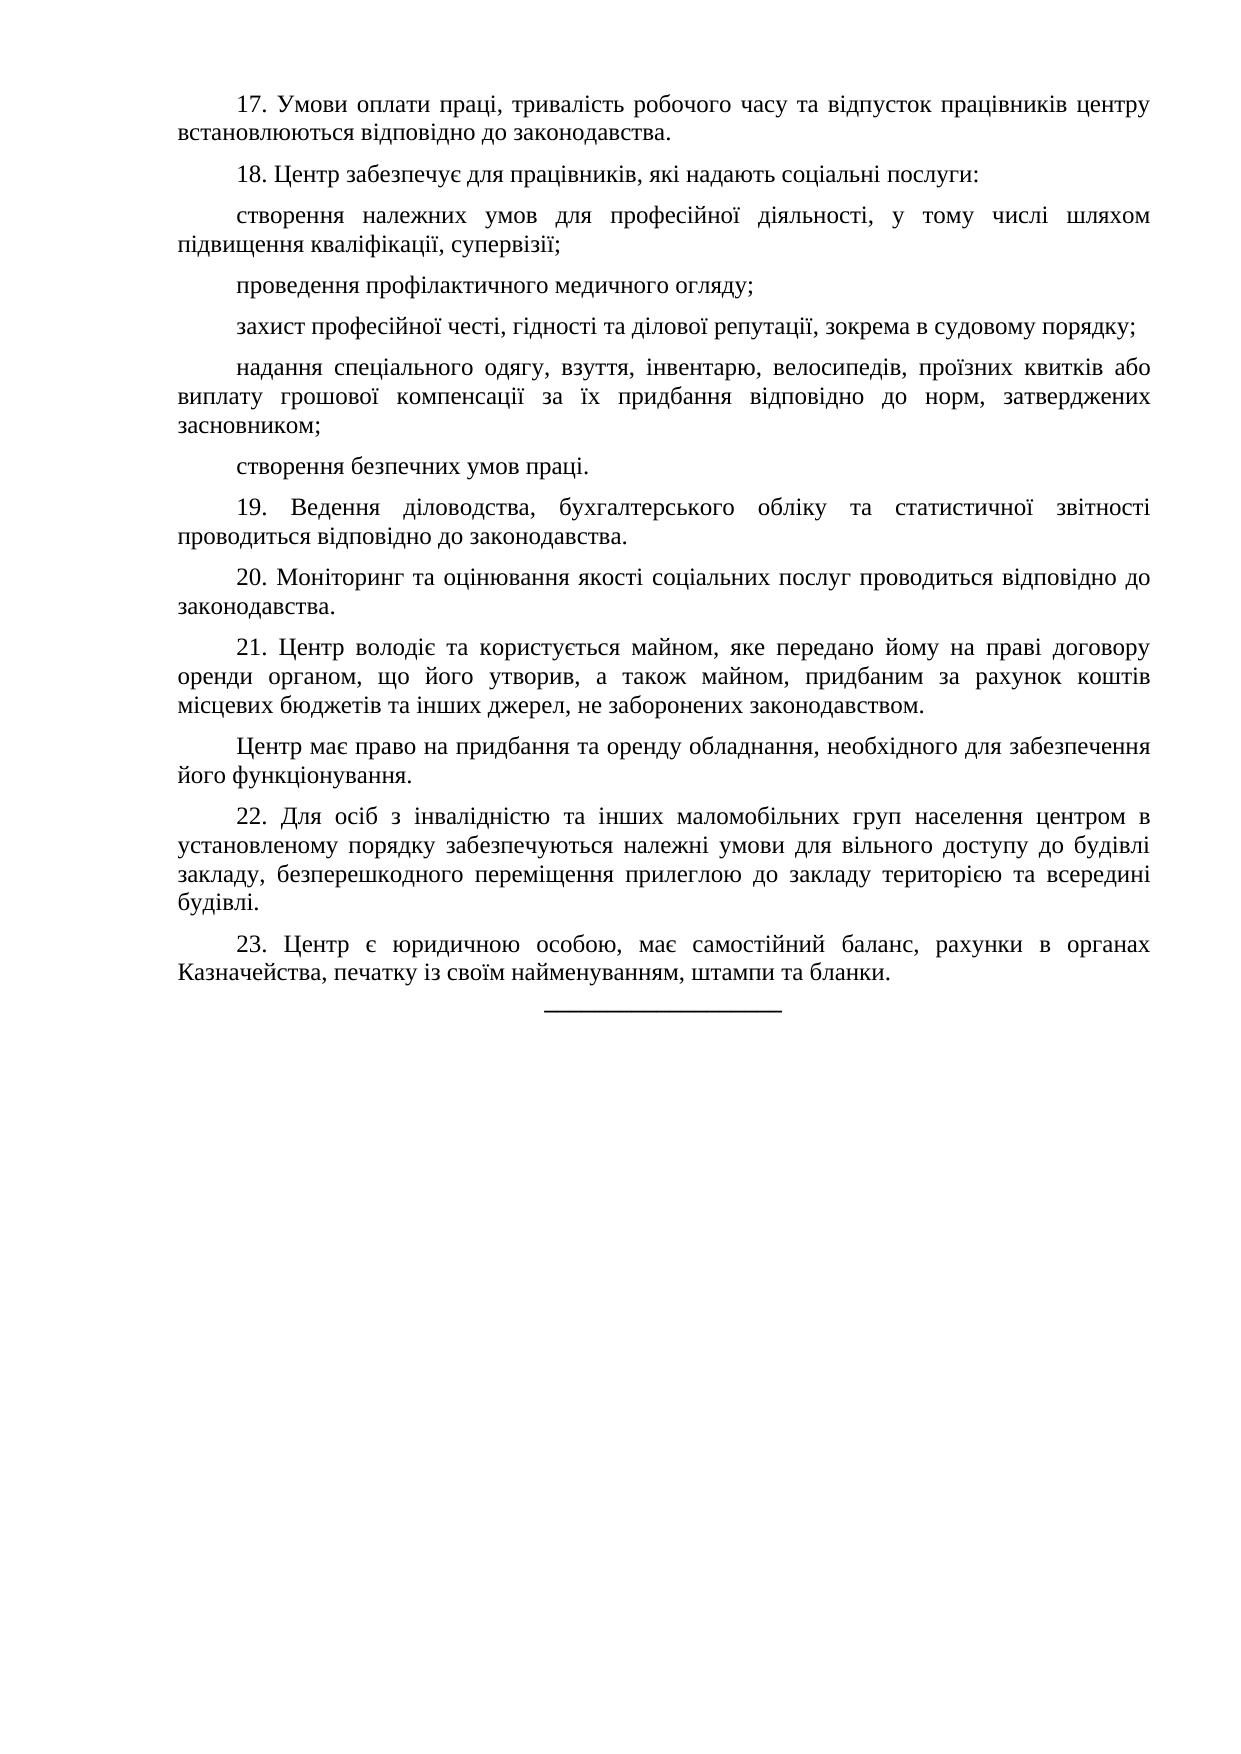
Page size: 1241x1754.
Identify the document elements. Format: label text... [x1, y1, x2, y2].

text 17. Умови оплати праці, тривалість робочого часу та відпусток працівників центру встановлюються відповідно до законодавства. [177, 89, 1152, 146]
text 18. Центр забезпечує для працівників, які надають соціальні послуги: [177, 159, 1152, 187]
text захист професійної честі, гідності та ділової репутації, зокрема в судовому порядку; [177, 311, 1152, 340]
text проведення профілактичного медичного огляду; [177, 270, 1152, 299]
text надання спеціального одягу, взуття, інвентарю, велосипедів, проїзних квитків або виплату грошової компенсації за їх придбання відповідно до норм, затверджених засновником; [177, 352, 1152, 439]
text 23. Центр є юридичною особою, має самостійний баланс, рахунки в органах Казначейства, печатку із своїм найменуванням, штампи та бланки. [177, 929, 1152, 986]
text 20. Моніторинг та оцінювання якості соціальних послуг проводиться відповідно до законодавства. [177, 562, 1152, 620]
text 21. Центр володіє та користується майном, яке передано йому на праві договору оренди органом, що його утворив, а також майном, придбаним за рахунок коштів місцевих бюджетів та інших джерел, не заборонених законодавством. [177, 632, 1152, 719]
text створення належних умов для професійної діяльності, у тому числі шляхом підвищення кваліфікації, супервізії; [177, 200, 1152, 257]
text створення безпечних умов праці. [177, 451, 1152, 480]
text ___________________ [177, 986, 1152, 1015]
text 22. Для осіб з інвалідністю та інших маломобільних груп населення центром в установленому порядку забезпечуються належні умови для вільного доступу до будівлі закладу, безперешкодного переміщення прилеглою до закладу територією та всередині будівлі. [177, 801, 1152, 916]
text Центр має право на придбання та оренду обладнання, необхідного для забезпечення його функціонування. [177, 731, 1152, 789]
text 19. Ведення діловодства, бухгалтерського обліку та статистичної звітності проводиться відповідно до законодавства. [177, 492, 1152, 550]
